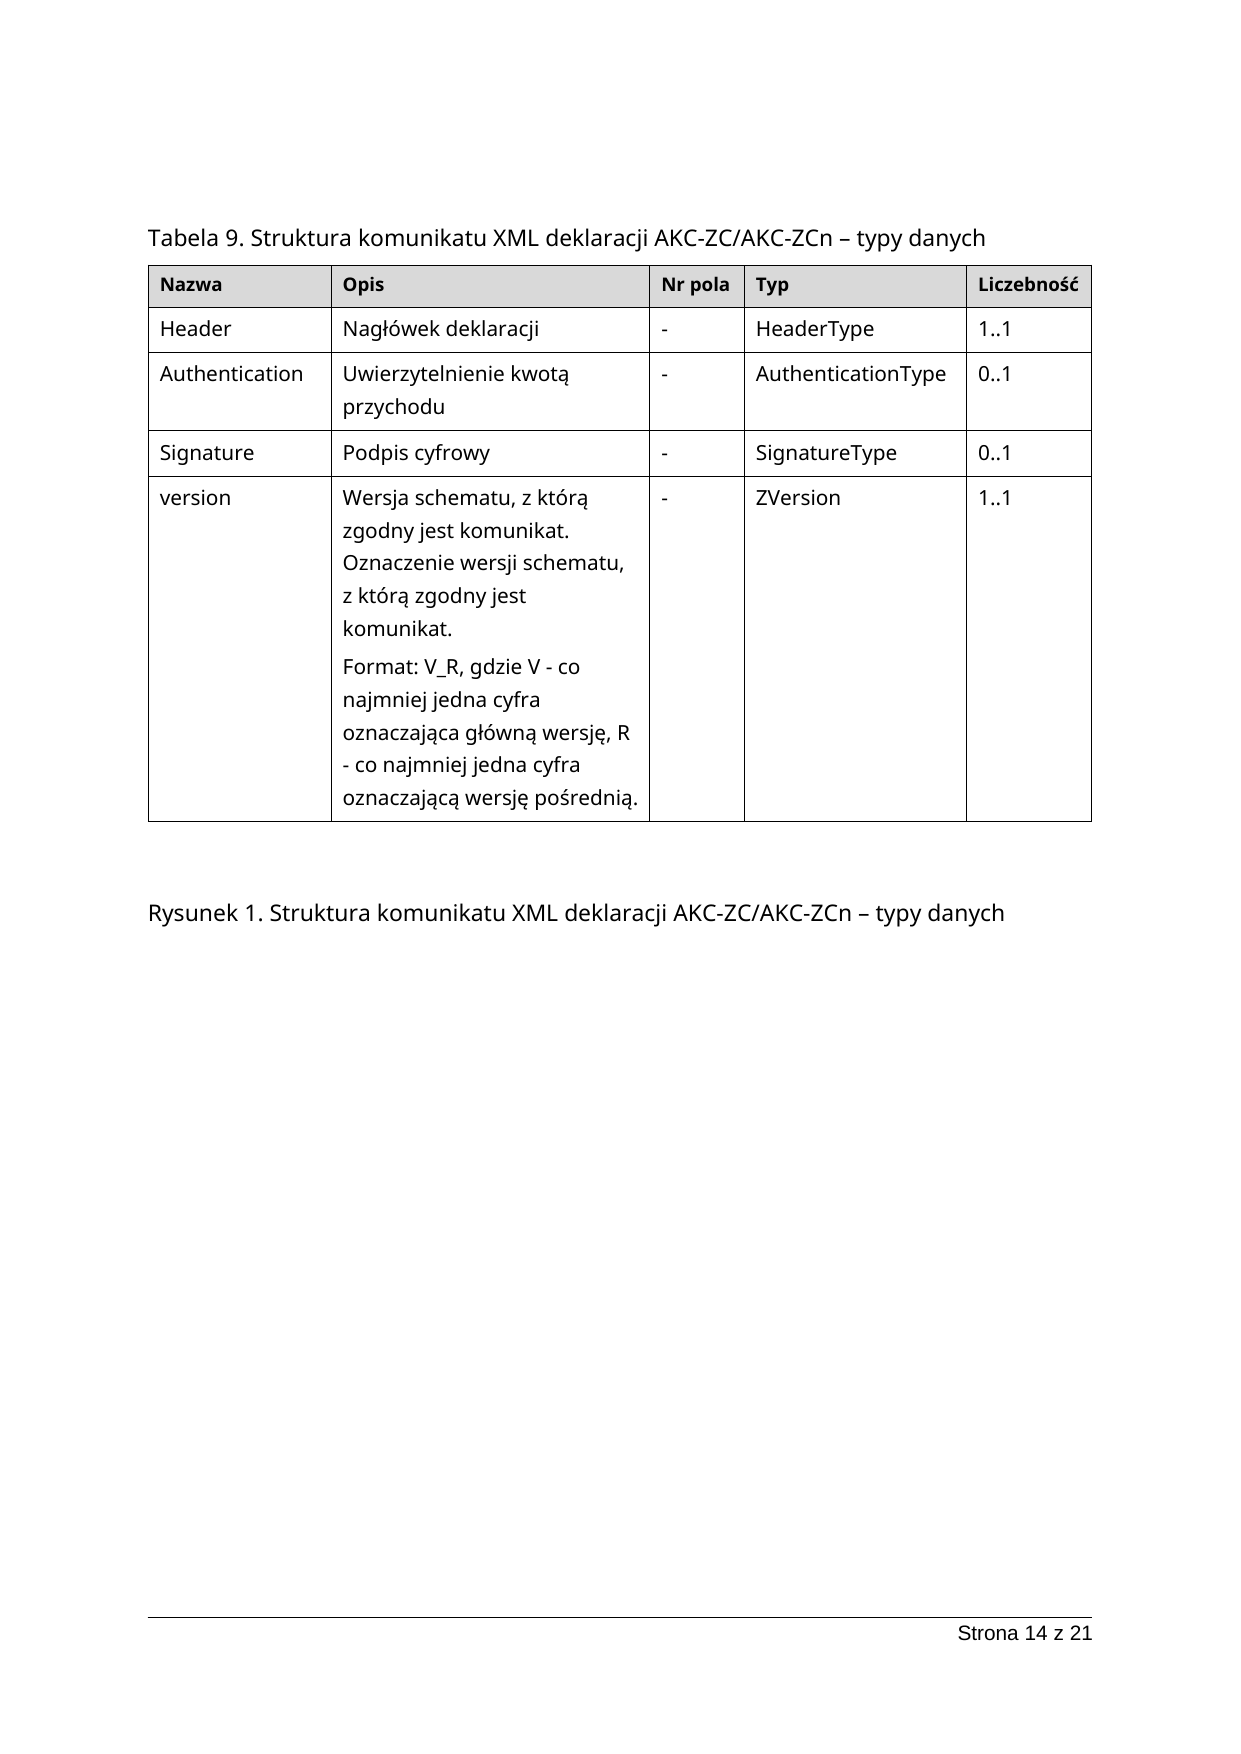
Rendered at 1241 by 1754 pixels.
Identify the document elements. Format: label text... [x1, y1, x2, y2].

table_cell AuthenticationType [745, 353, 966, 430]
table_cell Podpis cyfrowy [332, 431, 649, 476]
text Tabela 9. Struktura komunikatu XML deklaracji AKC-ZC/AKC-ZCn – typy danych [148, 222, 1092, 253]
table_cell version [149, 477, 331, 821]
table_header Opis [332, 266, 649, 307]
table_cell - [650, 431, 744, 476]
table_header Liczebność [967, 266, 1091, 307]
table_cell Authentication [149, 353, 331, 430]
table_header Nazwa [149, 266, 331, 307]
table_header Nr pola [650, 266, 744, 307]
table_cell ZVersion [745, 477, 966, 821]
table_cell - [650, 308, 744, 352]
table_cell Signature [149, 431, 331, 476]
table_cell Header [149, 308, 331, 352]
table_cell Nagłówek deklaracji [332, 308, 649, 352]
table_cell 0..1 [967, 353, 1091, 430]
table_cell SignatureType [745, 431, 966, 476]
table_cell - [650, 353, 744, 430]
text Rysunek 1. Struktura komunikatu XML deklaracji AKC-ZC/AKC-ZCn – typy danych [148, 897, 1092, 928]
table_cell HeaderType [745, 308, 966, 352]
table_cell - [650, 477, 744, 821]
table_header Typ [745, 266, 966, 307]
table_cell 1..1 [967, 308, 1091, 352]
table_cell 0..1 [967, 431, 1091, 476]
table_cell 1..1 [967, 477, 1091, 821]
table_cell Uwierzytelnienie kwotą przychodu [332, 353, 649, 430]
table_cell Wersja schematu, z którą zgodny jest komunikat. Oznaczenie wersji schematu, z którą zgodny jest komunikat. Format: V_R, gdzie V - co najmniej jedna cyfra oznaczająca główną wersję, R - co najmniej jedna cyfra oznaczającą wersję pośrednią. [332, 477, 649, 821]
